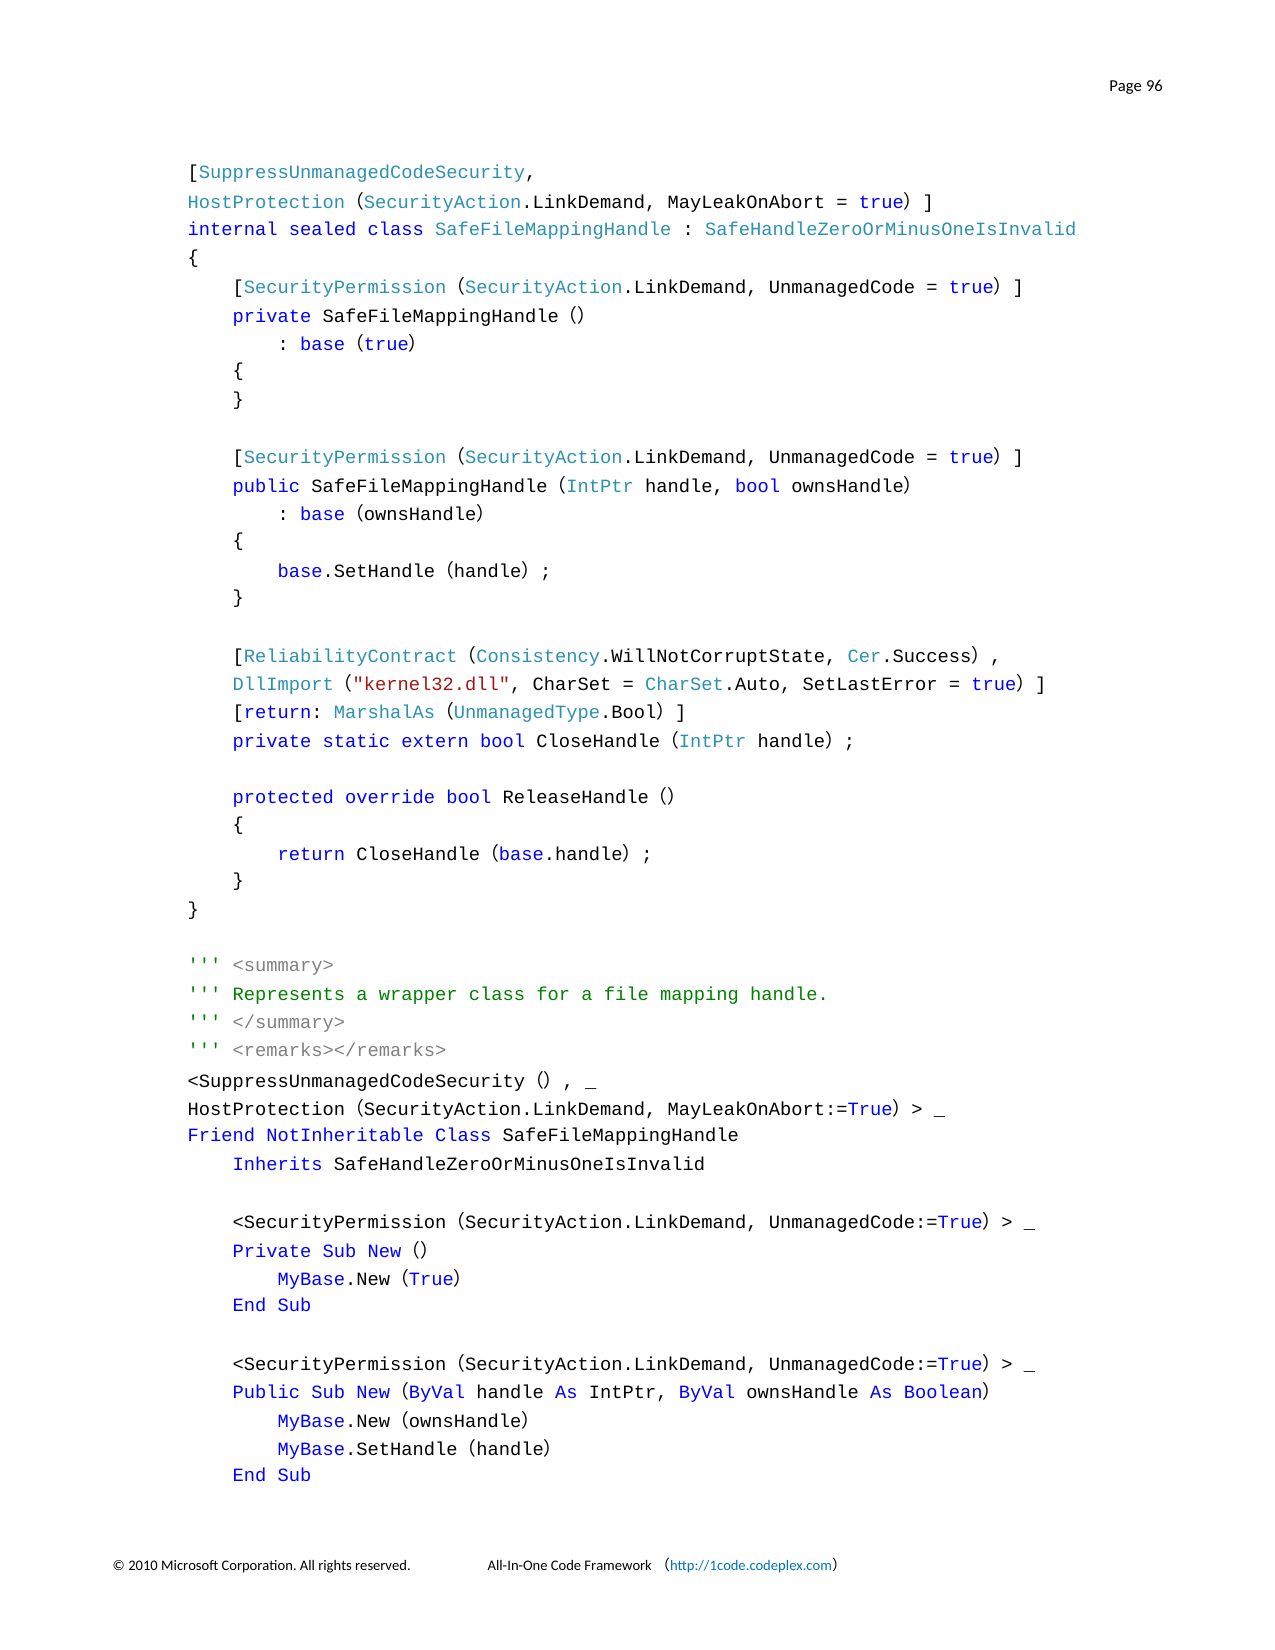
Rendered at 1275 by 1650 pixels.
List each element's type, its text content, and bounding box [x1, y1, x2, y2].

text { [187, 811, 1162, 839]
text End Sub [187, 1292, 1162, 1321]
text public SafeFileMappingHandle（IntPtr handle, bool ownsHandle） [187, 471, 1162, 499]
text } [187, 386, 1162, 414]
text Public Sub New（ByVal handle As IntPtr, ByVal ownsHandle As Boolean） [187, 1377, 1162, 1406]
text private SafeFileMappingHandle（） [187, 301, 1162, 329]
text <SecurityPermission（SecurityAction.LinkDemand, UnmanagedCode:=True）> _ [187, 1349, 1162, 1377]
text MyBase.SetHandle（handle） [187, 1434, 1162, 1462]
text HostProtection（SecurityAction.LinkDemand, MayLeakOnAbort = true）] [187, 187, 1162, 216]
text [SuppressUnmanagedCodeSecurity, [187, 159, 1162, 187]
text { [187, 244, 1162, 272]
text ''' <remarks></remarks> [187, 1037, 1162, 1066]
text : base（true） [187, 329, 1162, 357]
text return CloseHandle（base.handle）; [187, 839, 1162, 867]
text Inherits SafeHandleZeroOrMinusOneIsInvalid [187, 1151, 1162, 1179]
text [SecurityPermission（SecurityAction.LinkDemand, UnmanagedCode = true）] [187, 442, 1162, 471]
text { [187, 357, 1162, 386]
text base.SetHandle（handle）; [187, 556, 1162, 584]
text } [187, 584, 1162, 612]
text ''' <summary> [187, 952, 1162, 981]
text ''' Represents a wrapper class for a file mapping handle. [187, 981, 1162, 1009]
text [SecurityPermission（SecurityAction.LinkDemand, UnmanagedCode = true）] [187, 272, 1162, 301]
text End Sub [187, 1462, 1162, 1491]
text [return: MarshalAs（UnmanagedType.Bool）] [187, 697, 1162, 726]
text Private Sub New（） [187, 1236, 1162, 1264]
text { [187, 527, 1162, 556]
text protected override bool ReleaseHandle（） [187, 782, 1162, 811]
text } [187, 867, 1162, 896]
text [ReliabilityContract（Consistency.WillNotCorruptState, Cer.Success）, [187, 641, 1162, 669]
text <SuppressUnmanagedCodeSecurity（）, _ [187, 1066, 1162, 1094]
text internal sealed class SafeFileMappingHandle : SafeHandleZeroOrMinusOneIsInvalid [187, 216, 1162, 244]
text private static extern bool CloseHandle（IntPtr handle）; [187, 726, 1162, 754]
text MyBase.New（True） [187, 1264, 1162, 1292]
text Friend NotInheritable Class SafeFileMappingHandle [187, 1122, 1162, 1151]
text } [187, 896, 1162, 924]
text DllImport（"kernel32.dll", CharSet = CharSet.Auto, SetLastError = true）] [187, 669, 1162, 697]
text HostProtection（SecurityAction.LinkDemand, MayLeakOnAbort:=True）> _ [187, 1094, 1162, 1122]
text : base（ownsHandle） [187, 499, 1162, 527]
text ''' </summary> [187, 1009, 1162, 1037]
text MyBase.New（ownsHandle） [187, 1406, 1162, 1434]
text <SecurityPermission（SecurityAction.LinkDemand, UnmanagedCode:=True）> _ [187, 1207, 1162, 1236]
